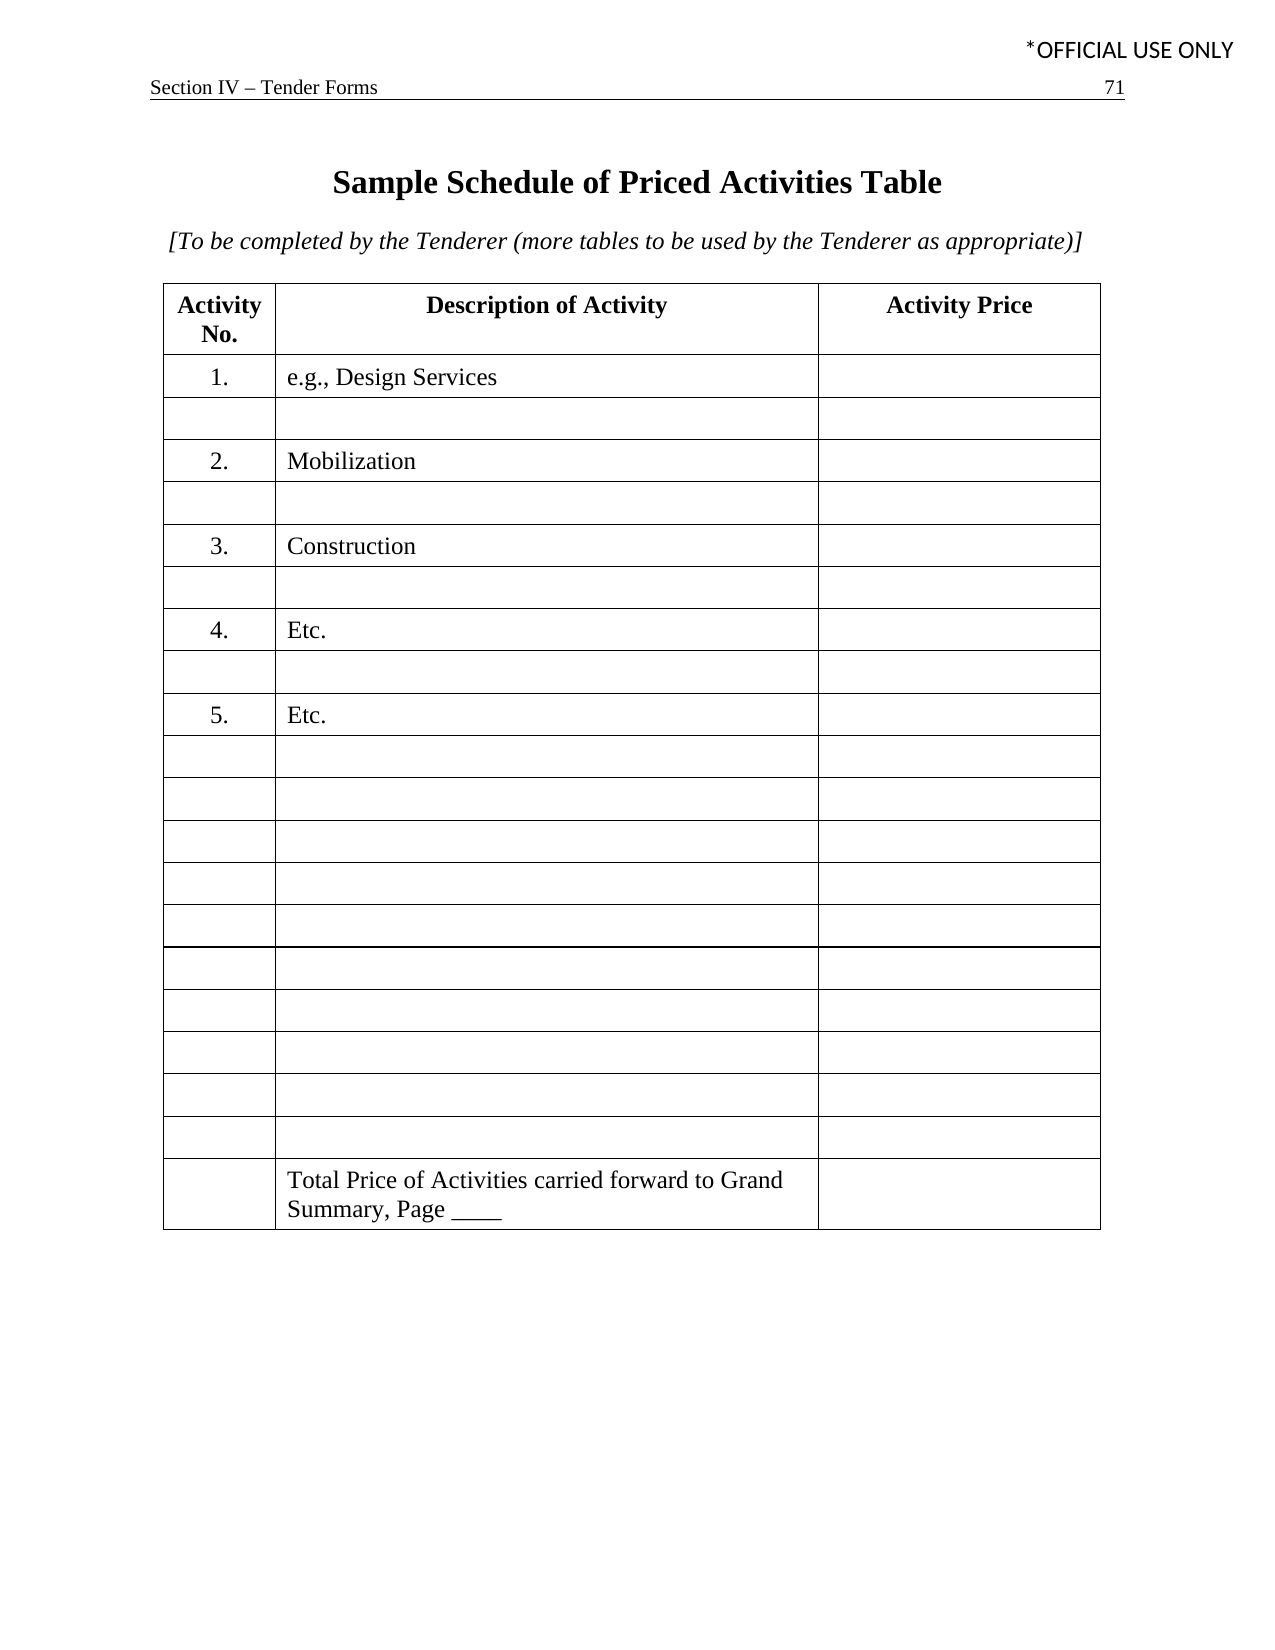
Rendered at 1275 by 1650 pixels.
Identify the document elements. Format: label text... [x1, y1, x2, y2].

table_cell [819, 651, 1100, 693]
table_cell [164, 948, 275, 989]
table_cell [819, 355, 1100, 397]
table_cell 2. [164, 440, 275, 481]
table_cell [164, 482, 275, 523]
table_cell [819, 1159, 1100, 1229]
table_cell [276, 1074, 818, 1116]
table_cell [276, 651, 818, 693]
table_cell [819, 736, 1100, 777]
table_header Activity No. [164, 284, 275, 354]
table_cell Construction [276, 525, 818, 566]
table_cell [276, 821, 818, 862]
table_header Activity Price [819, 284, 1100, 354]
table_cell [164, 821, 275, 862]
table_cell 5. [164, 694, 275, 735]
table_cell 1. [164, 355, 275, 397]
table_cell [819, 567, 1100, 608]
table_cell [819, 905, 1100, 946]
table_cell [164, 651, 275, 693]
table_cell [164, 1159, 275, 1229]
table_cell [164, 863, 275, 904]
table_cell [276, 905, 818, 946]
table_cell [276, 1032, 818, 1073]
table_cell [164, 567, 275, 608]
table_cell 4. [164, 609, 275, 650]
table_cell [819, 440, 1100, 481]
table_cell e.g., Design Services [276, 355, 818, 397]
table_cell [276, 948, 818, 989]
table_cell [819, 609, 1100, 650]
text [To be completed by the Tenderer (more tables to be used by the Tenderer as appropriate)] [159, 226, 1125, 254]
table_cell [164, 1117, 275, 1158]
table_cell [276, 778, 818, 819]
table_cell [164, 398, 275, 439]
table_cell [276, 863, 818, 904]
table_cell [276, 482, 818, 523]
table_cell [819, 525, 1100, 566]
text Sample Schedule of Priced Activities Table [150, 162, 1125, 201]
table_cell [819, 821, 1100, 862]
table_cell Etc. [276, 609, 818, 650]
table_cell [819, 863, 1100, 904]
table_cell [164, 990, 275, 1031]
table_cell [276, 1117, 818, 1158]
table_cell Etc. [276, 694, 818, 735]
table_cell [276, 990, 818, 1031]
table_cell [164, 905, 275, 946]
table_cell [276, 567, 818, 608]
table_cell [164, 736, 275, 777]
table_header Description of Activity [276, 284, 818, 354]
table_cell [819, 1117, 1100, 1158]
table_cell [164, 1074, 275, 1116]
table_cell [819, 398, 1100, 439]
table_cell [819, 694, 1100, 735]
table_cell [276, 736, 818, 777]
table_cell [819, 1074, 1100, 1116]
table_cell [164, 778, 275, 819]
table_cell Mobilization [276, 440, 818, 481]
table_cell 3. [164, 525, 275, 566]
table_cell [819, 778, 1100, 819]
table_cell [819, 1032, 1100, 1073]
table_cell [276, 398, 818, 439]
table_cell Total Price of Activities carried forward to Grand Summary, Page ____ [276, 1159, 818, 1229]
table_cell [164, 1032, 275, 1073]
table_cell [819, 482, 1100, 523]
table_cell [819, 948, 1100, 989]
table_cell [819, 990, 1100, 1031]
